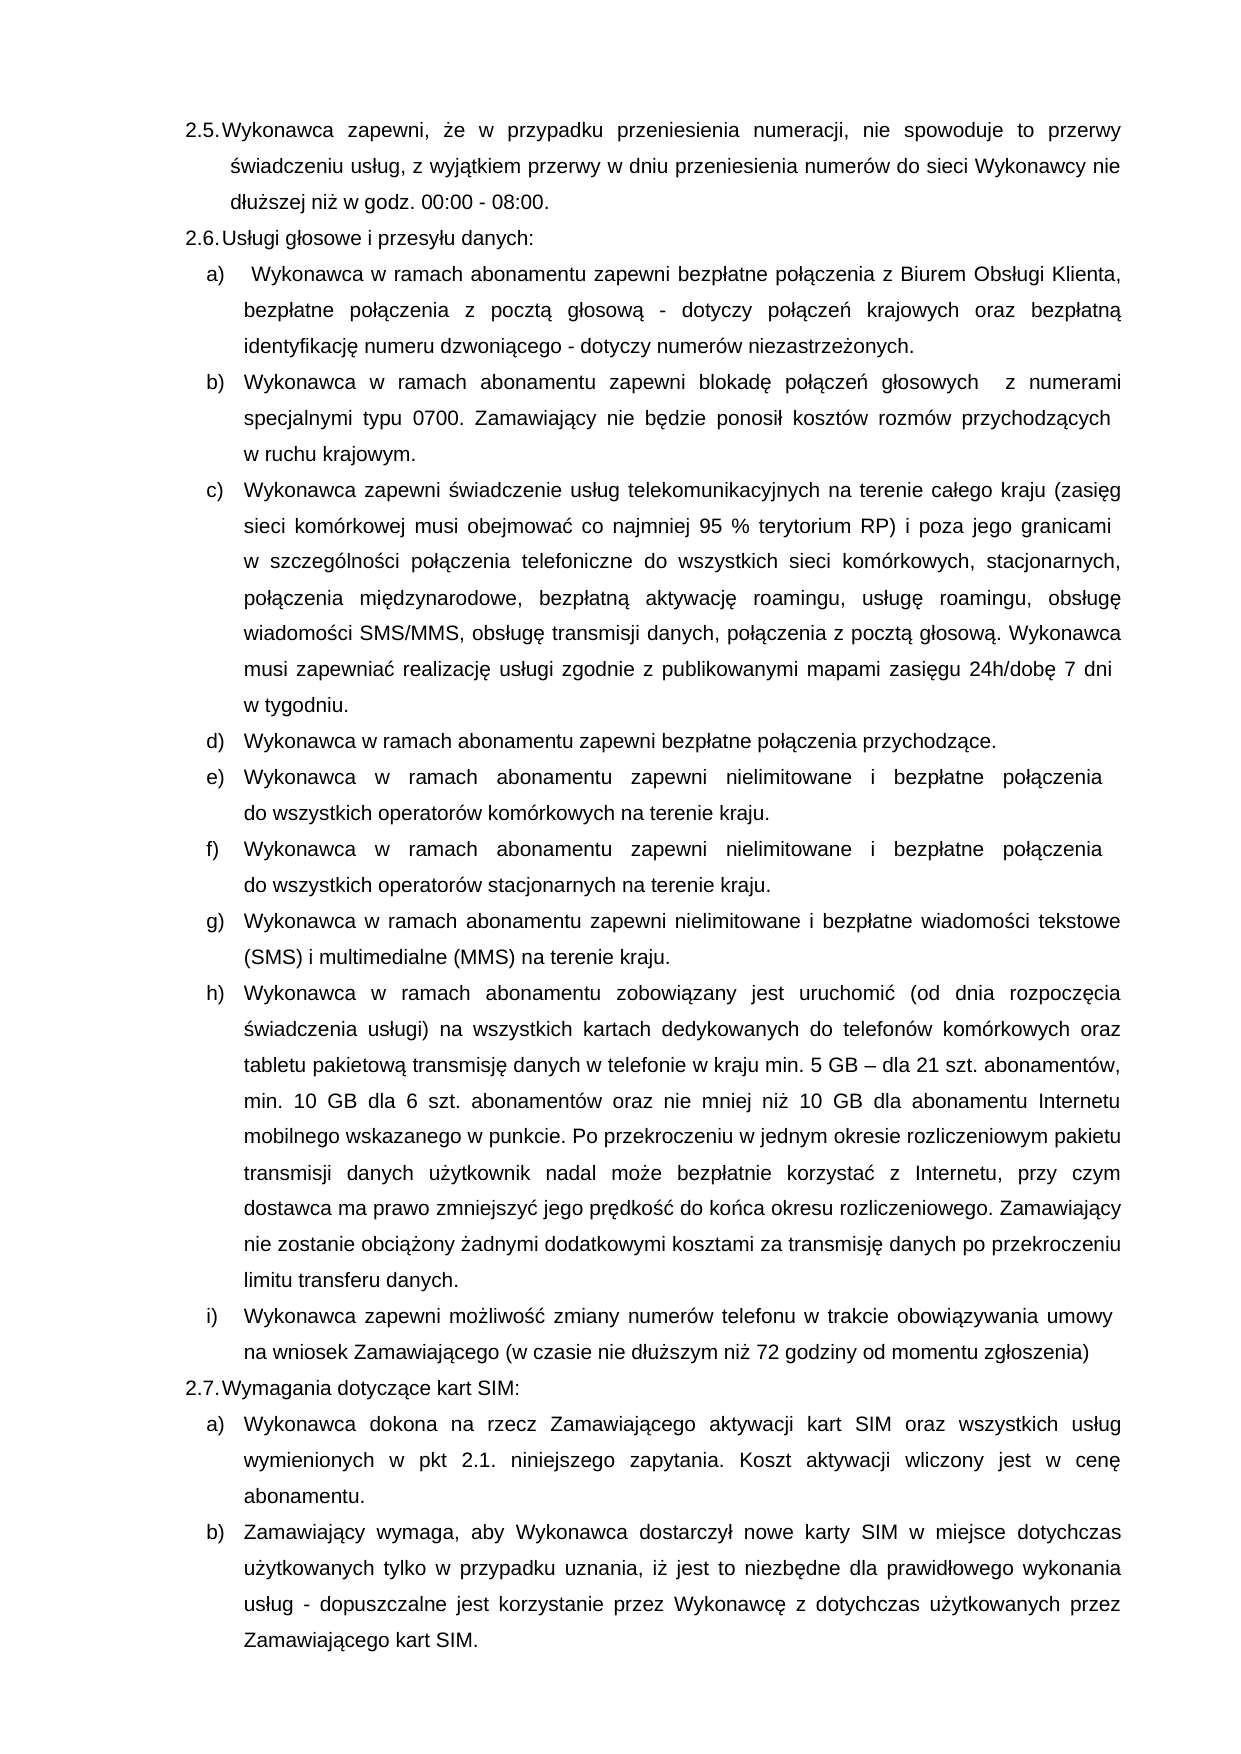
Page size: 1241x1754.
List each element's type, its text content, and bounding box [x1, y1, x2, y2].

list Wykonawca w ramach abonamentu zapewni nielimitowane i bezpłatne połączenia do wszystkich operatorów stacjonarnych na terenie kraju. [206, 837, 1122, 897]
list Zamawiający wymaga, aby Wykonawca dostarczył nowe karty SIM w miejsce dotychczas użytkowanych tylko w przypadku uznania, iż jest to niezbędne dla prawidłowego wykonania usług - dopuszczalne jest korzystanie przez Wykonawcę z dotychczas użytkowanych przez Zamawiającego kart SIM. [206, 1520, 1122, 1651]
list Wykonawca w ramach abonamentu zobowiązany jest uruchomić (od dnia rozpoczęcia świadczenia usługi) na wszystkich kartach dedykowanych do telefonów komórkowych oraz tabletu pakietową transmisję danych w telefonie w kraju min. 5 GB – dla 21 szt. abonamentów, min. 10 GB dla 6 szt. abonamentów oraz nie mniej niż 10 GB dla abonamentu Internetu mobilnego wskazanego w punkcie. Po przekroczeniu w jednym okresie rozliczeniowym pakietu transmisji danych użytkownik nadal może bezpłatnie korzystać z Internetu, przy czym dostawca ma prawo zmniejszyć jego prędkość do końca okresu rozliczeniowego. Zamawiający nie zostanie obciążony żadnymi dodatkowymi kosztami za transmisję danych po przekroczeniu limitu transferu danych. [206, 981, 1122, 1292]
list Wykonawca zapewni świadczenie usług telekomunikacyjnych na terenie całego kraju (zasięg sieci komórkowej musi obejmować co najmniej 95 % terytorium RP) i poza jego granicami w szczególności połączenia telefoniczne do wszystkich sieci komórkowych, stacjonarnych, połączenia międzynarodowe, bezpłatną aktywację roamingu, usługę roamingu, obsługę wiadomości SMS/MMS, obsługę transmisji danych, połączenia z pocztą głosową. Wykonawca musi zapewniać realizację usługi zgodnie z publikowanymi mapami zasięgu 24h/dobę 7 dni w tygodniu. [206, 477, 1122, 717]
list Wymagania dotyczące kart SIM: [185, 1376, 1122, 1400]
list Wykonawca zapewni możliwość zmiany numerów telefonu w trakcie obowiązywania umowy na wniosek Zamawiającego (w czasie nie dłuższym niż 72 godziny od momentu zgłoszenia) [206, 1304, 1122, 1364]
list Usługi głosowe i przesyłu danych: [185, 226, 1122, 250]
list Wykonawca dokona na rzecz Zamawiającego aktywacji kart SIM oraz wszystkich usług wymienionych w pkt 2.1. niniejszego zapytania. Koszt aktywacji wliczony jest w cenę abonamentu. [206, 1412, 1122, 1508]
list Wykonawca w ramach abonamentu zapewni nielimitowane i bezpłatne połączenia do wszystkich operatorów komórkowych na terenie kraju. [206, 765, 1122, 825]
list Wykonawca zapewni, że w przypadku przeniesienia numeracji, nie spowoduje to przerwy świadczeniu usług, z wyjątkiem przerwy w dniu przeniesienia numerów do sieci Wykonawcy nie dłuższej niż w godz. 00:00 - 08:00. [185, 118, 1122, 214]
list Wykonawca w ramach abonamentu zapewni blokadę połączeń głosowych z numerami specjalnymi typu 0700. Zamawiający nie będzie ponosił kosztów rozmów przychodzących w ruchu krajowym. [206, 370, 1122, 466]
list Wykonawca w ramach abonamentu zapewni bezpłatne połączenia przychodzące. [206, 729, 1122, 753]
list Wykonawca w ramach abonamentu zapewni nielimitowane i bezpłatne wiadomości tekstowe (SMS) i multimedialne (MMS) na terenie kraju. [206, 909, 1122, 969]
list Wykonawca w ramach abonamentu zapewni bezpłatne połączenia z Biurem Obsługi Klienta, bezpłatne połączenia z pocztą głosową - dotyczy połączeń krajowych oraz bezpłatną identyfikację numeru dzwoniącego - dotyczy numerów niezastrzeżonych. [206, 262, 1122, 358]
